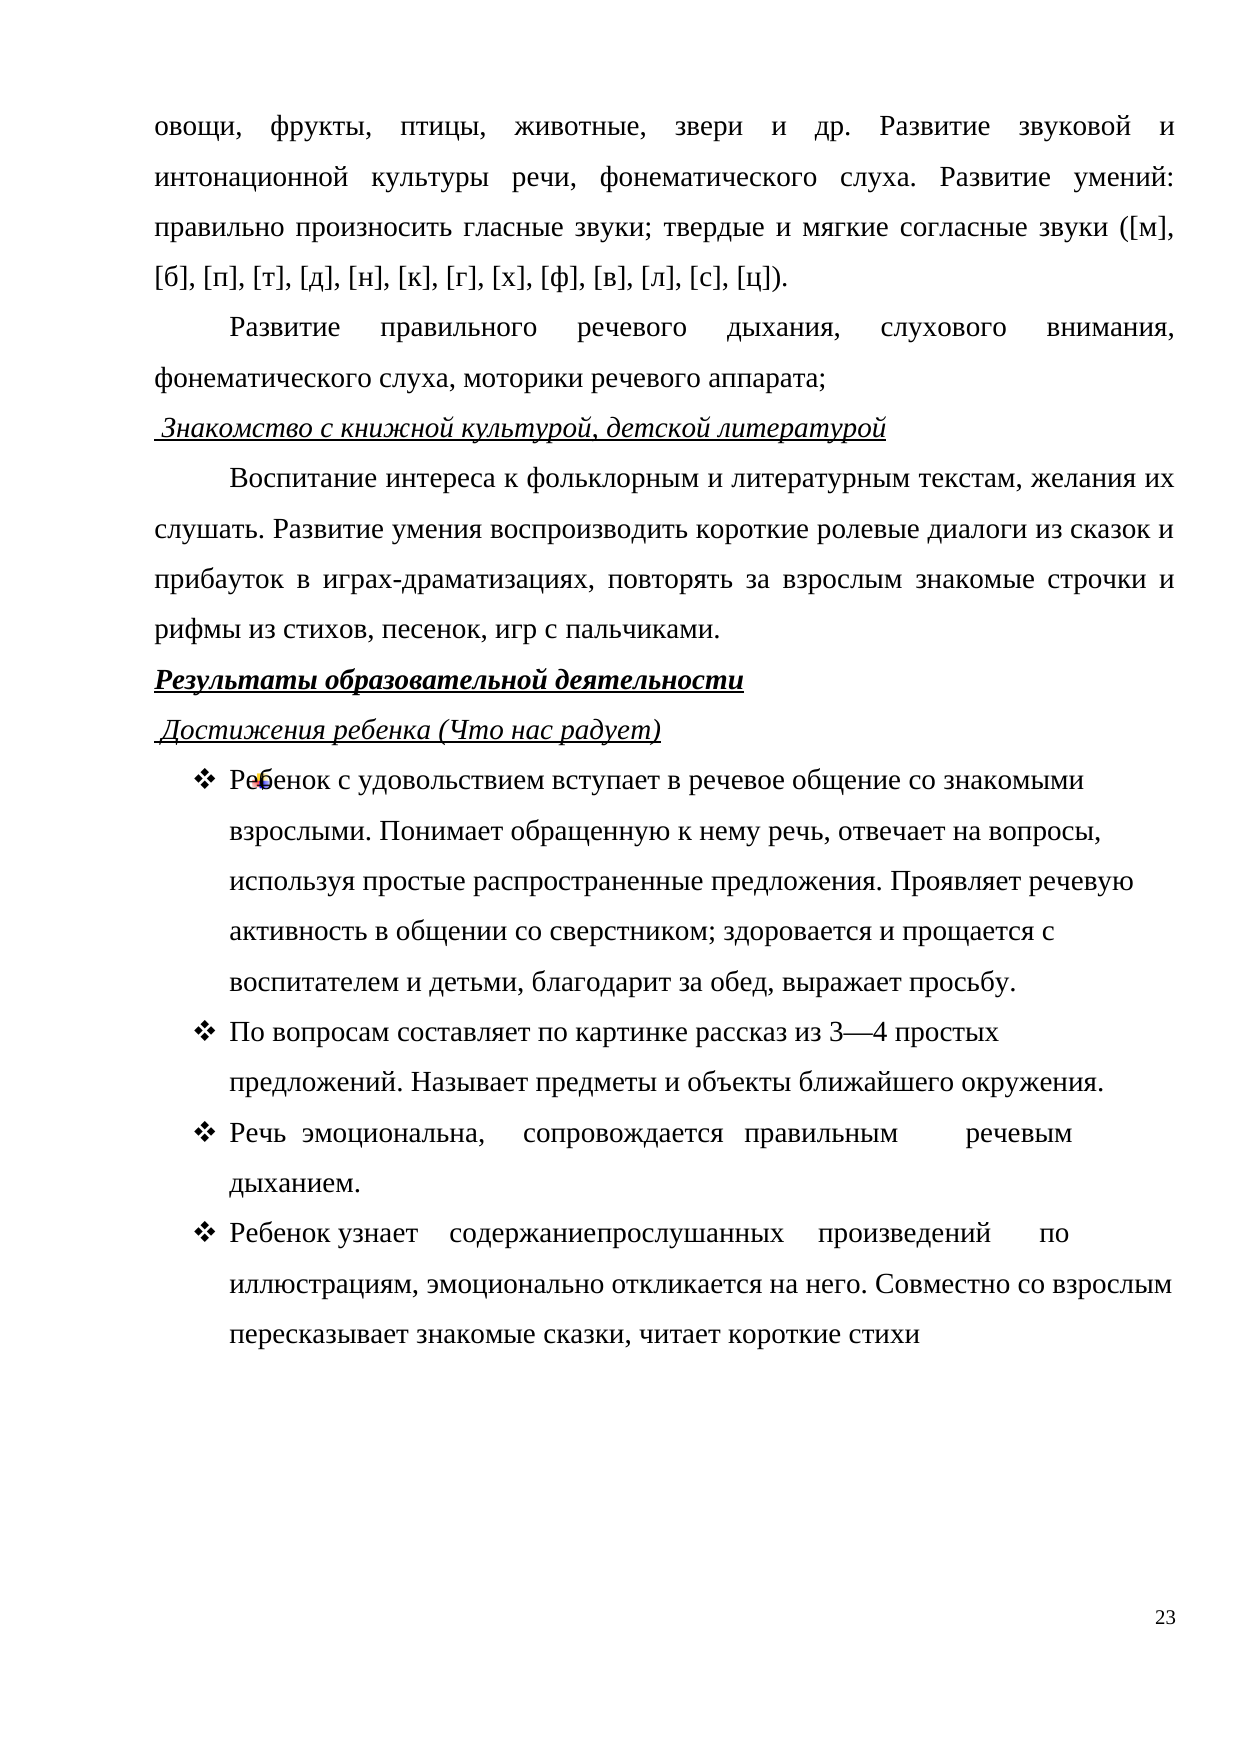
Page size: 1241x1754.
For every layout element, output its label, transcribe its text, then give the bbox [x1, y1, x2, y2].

text Результаты образовательной деятельности [154, 662, 1176, 695]
list Ребенок узнает содержание прослушанных произведений по иллюстрациям, эмоционально откликается на него. Совместно со взрослым пересказывает знакомые сказки, читает короткие стихи [192, 1216, 1176, 1350]
text Знакомство с книжной культурой, детской литературой [154, 410, 1176, 444]
text Достижения ребенка (Что нас радует) [154, 712, 1176, 746]
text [154, 108, 1176, 293]
list Речь эмоциональна, сопровождается правильным речевым дыханием. [192, 1115, 1176, 1199]
text Воспитание интереса к фольклорным и литературным текстам, желания их слушать. Развитие умения воспроизводить короткие ролевые диалоги из сказок и прибауток в играх-драматизациях, повторять за взрослым знакомые строчки и рифмы из стихов, песенок, игр с пальчиками. [154, 461, 1176, 645]
list Ребенок с удовольствием вступает в речевое общение со знакомыми взрослыми. Понимает обращенную к нему речь, отвечает на вопросы, используя простые распространенные предложения. Проявляет речевую активность в общении со сверстником; здоровается и прощается с воспитателем и детьми, благодарит за обед, выражает просьбу. [192, 762, 1176, 997]
list По вопросам составляет по картинке рассказ из 3—4 простых предложений. Называет предметы и объекты ближайшего окружения. [192, 1014, 1176, 1098]
text Развитие правильного речевого дыхания, слухового внимания, фонематического слуха, моторики речевого аппарата; [154, 309, 1176, 393]
